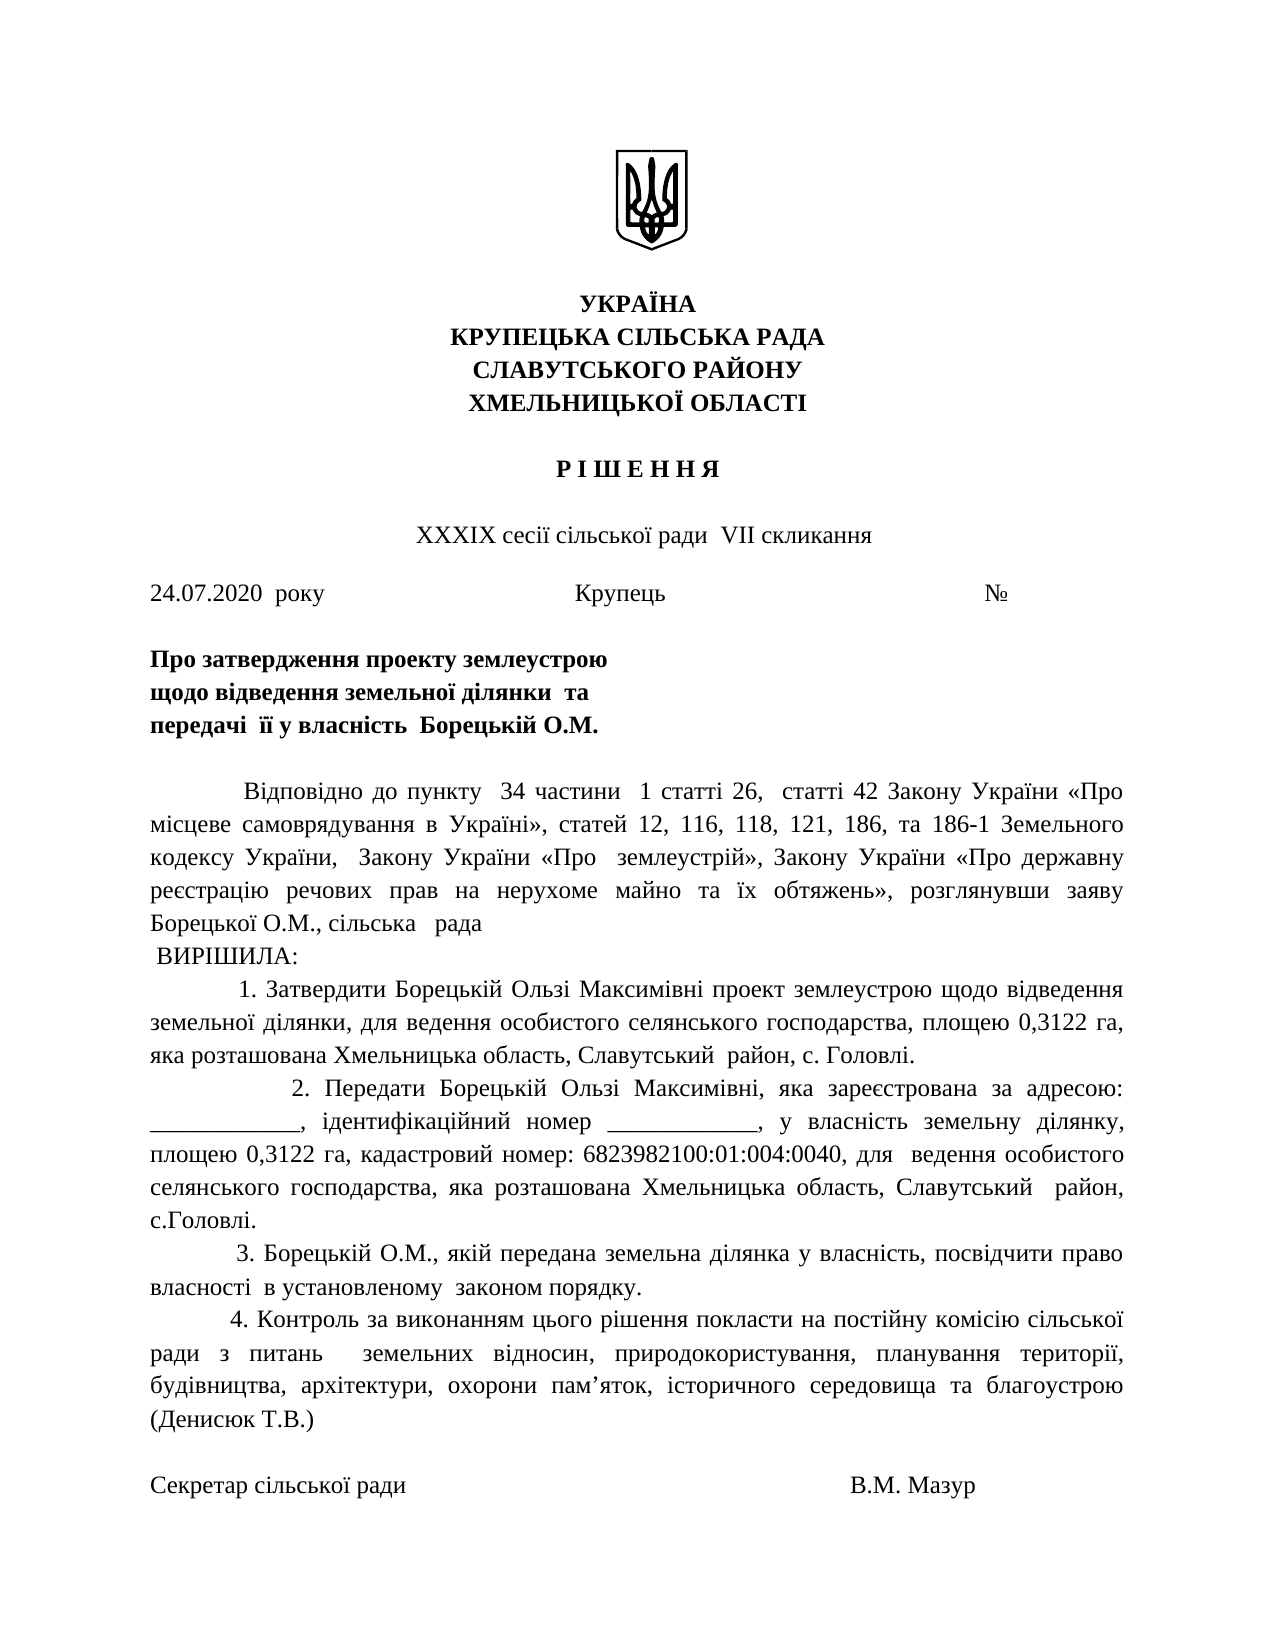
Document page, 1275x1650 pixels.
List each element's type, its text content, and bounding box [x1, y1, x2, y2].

text КРУПЕЦЬКА СІЛЬСЬКА РАДА [150, 322, 1125, 351]
text СЛАВУТСЬКОГО РАЙОНУ [150, 355, 1125, 384]
text 3. Борецькій О.М., якій передана земельна ділянка у власність, посвідчити право власності в установленому законом порядку. [150, 1238, 1125, 1300]
text Р І Ш Е Н Н Я [150, 454, 1125, 483]
text 24.07.2020 року Крупець № [150, 578, 1125, 607]
text 4. Контроль за виконанням цього рішення покласти на постійну комісію сільської ради з питань земельних відносин, природокористування, планування території, будівництва, архітектури, охорони пам’яток, історичного середовища та благоустрою (Денисюк Т.В.) [150, 1304, 1125, 1432]
text 1. Затвердити Борецькій Ользі Максимівні проект землеустрою щодо відведення земельної ділянки, для ведення особистого селянського господарства, площею 0,3122 га, яка розташована Хмельницька область, Славутський район, с. Головлі. [150, 974, 1125, 1069]
text ВИРІШИЛА: [150, 941, 1125, 970]
text ХМЕЛЬНИЦЬКОЇ ОБЛАСТІ [150, 388, 1125, 417]
text ХХХІХ сесії сільської ради VІІ скликання [150, 520, 1125, 549]
text передачі її у власність Борецькій О.М. [150, 710, 1125, 739]
text Відповідно до пункту 34 частини 1 статті 26, статті 42 Закону України «Про місцеве самоврядування в Україні», статей 12, 116, 118, 121, 186, та 186-1 Земельного кодексу України, Закону України «Про землеустрій», Закону України «Про державну реєстрацію речових прав на нерухоме майно та їх обтяжень», розглянувши заяву Борецької О.М., сільська рада [150, 776, 1125, 937]
text щодо відведення земельної ділянки та [150, 677, 1125, 706]
text Секретар сільської ради В.М. Мазур [150, 1470, 1125, 1498]
text 2. Передати Борецькій Ользі Максимівні, яка зареєстрована за адресою: ____________, ідентифікаційний номер ____________, у власність земельну ділянку, площею 0,3122 га, кадастровий номер: 6823982100:01:004:0040, для ведення особистого селянського господарства, яка розташована Хмельницька область, Славутський район, с.Головлі. [150, 1073, 1125, 1234]
text Про затвердження проекту землеустрою [150, 644, 1125, 673]
text УКРАЇНА [150, 289, 1125, 318]
